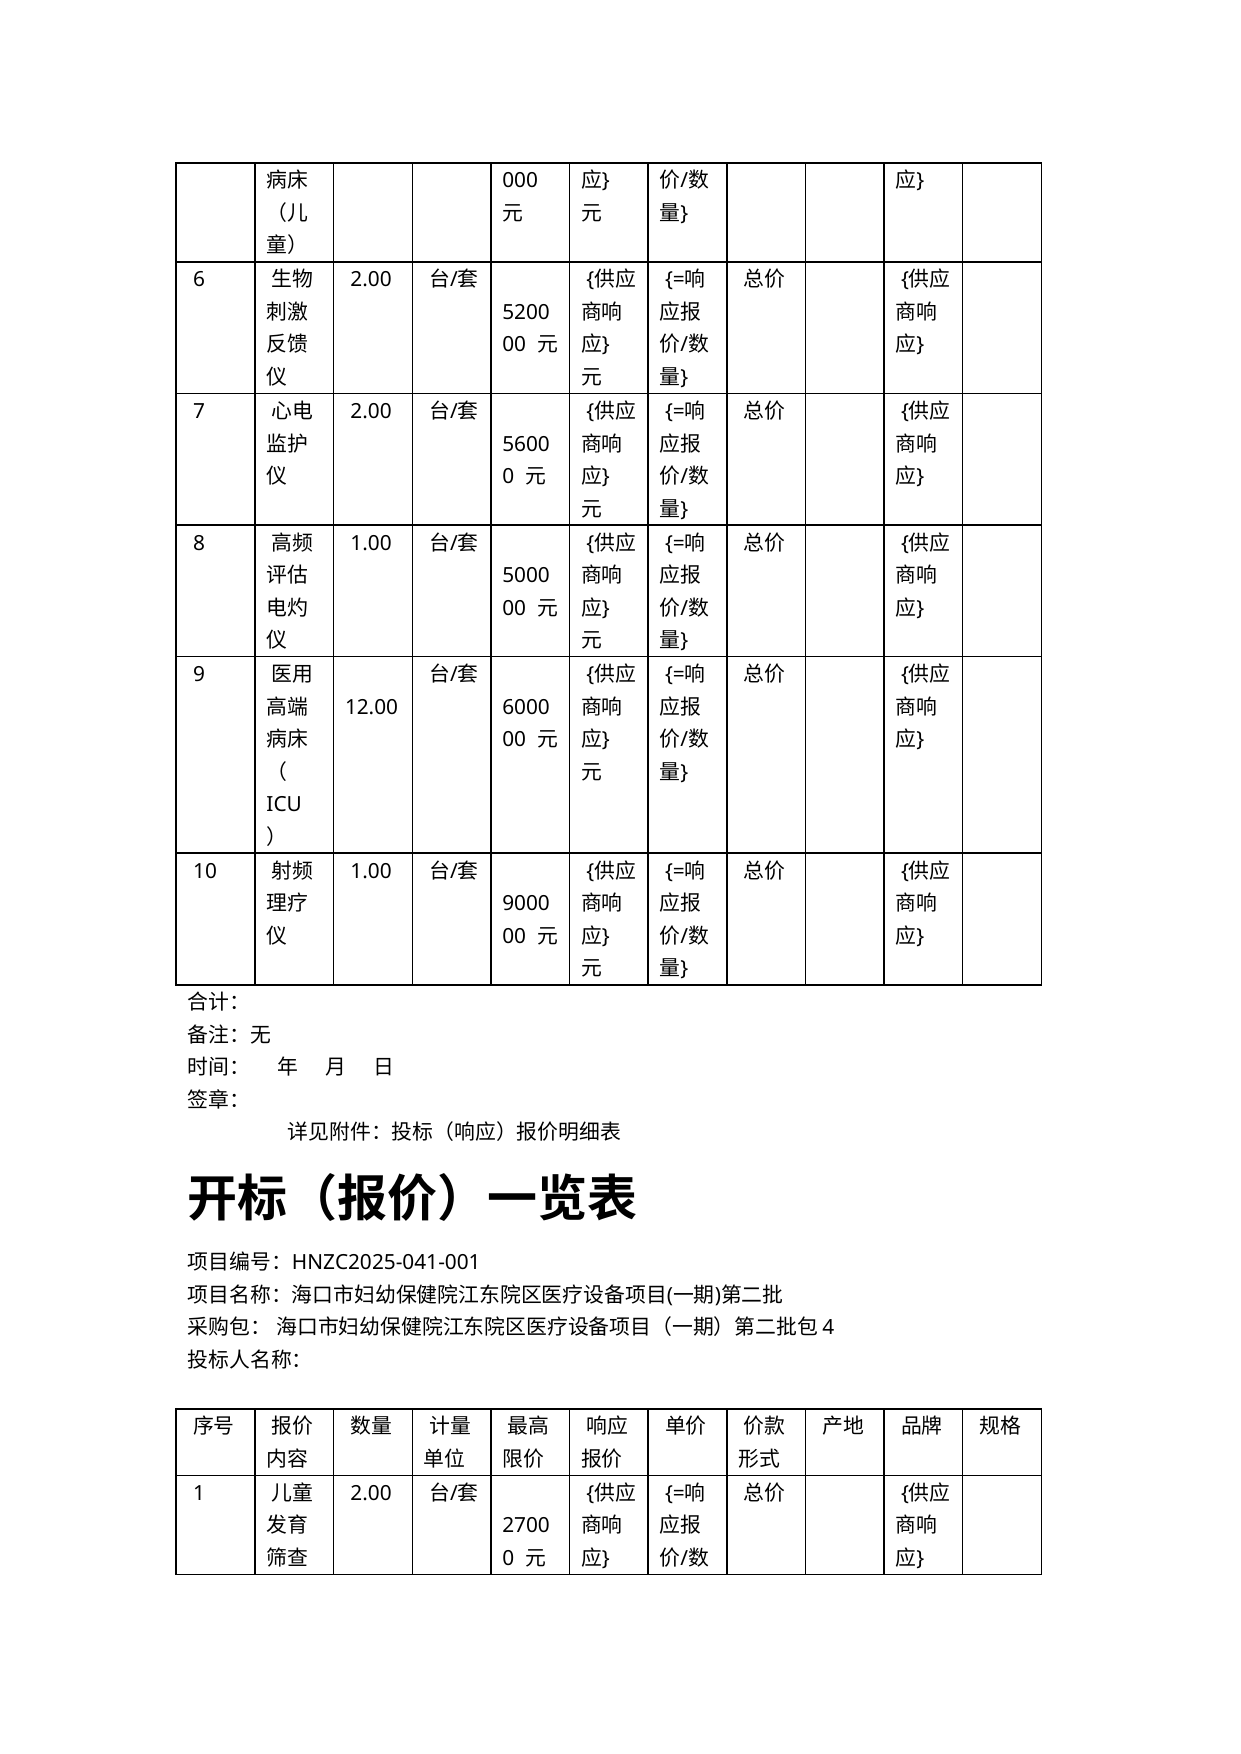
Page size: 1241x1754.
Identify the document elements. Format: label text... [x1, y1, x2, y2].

text 项目名称：海口市妇幼保健院江东院区医疗设备项目(一期)第二批 [187, 1278, 1053, 1310]
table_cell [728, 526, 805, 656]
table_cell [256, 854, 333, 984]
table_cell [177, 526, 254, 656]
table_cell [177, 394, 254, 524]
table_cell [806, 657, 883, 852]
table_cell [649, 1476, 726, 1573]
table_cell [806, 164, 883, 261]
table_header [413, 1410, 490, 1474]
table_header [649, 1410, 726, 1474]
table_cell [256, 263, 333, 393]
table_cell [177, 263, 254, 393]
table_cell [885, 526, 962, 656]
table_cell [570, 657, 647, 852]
text 时间： 年 月 日 [187, 1050, 1053, 1083]
text 签章： [187, 1083, 1053, 1115]
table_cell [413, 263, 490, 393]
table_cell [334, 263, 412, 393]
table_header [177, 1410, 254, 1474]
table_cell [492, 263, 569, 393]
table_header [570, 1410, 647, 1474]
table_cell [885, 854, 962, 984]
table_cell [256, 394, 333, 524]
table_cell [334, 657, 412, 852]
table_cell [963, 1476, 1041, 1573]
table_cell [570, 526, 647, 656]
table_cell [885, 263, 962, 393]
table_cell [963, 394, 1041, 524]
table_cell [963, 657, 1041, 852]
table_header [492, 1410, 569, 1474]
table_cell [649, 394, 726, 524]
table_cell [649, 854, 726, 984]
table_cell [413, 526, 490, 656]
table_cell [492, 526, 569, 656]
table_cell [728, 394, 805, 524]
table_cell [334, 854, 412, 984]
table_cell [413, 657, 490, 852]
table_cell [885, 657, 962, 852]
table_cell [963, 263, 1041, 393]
text 开标（报价）一览表 [187, 1148, 1053, 1245]
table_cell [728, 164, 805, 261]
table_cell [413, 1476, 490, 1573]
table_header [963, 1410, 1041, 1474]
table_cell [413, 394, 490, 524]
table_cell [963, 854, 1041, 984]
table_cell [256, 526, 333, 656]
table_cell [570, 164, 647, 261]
text 投标人名称： [187, 1343, 1053, 1375]
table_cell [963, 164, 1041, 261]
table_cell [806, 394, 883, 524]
text 备注：无 [187, 1018, 1053, 1050]
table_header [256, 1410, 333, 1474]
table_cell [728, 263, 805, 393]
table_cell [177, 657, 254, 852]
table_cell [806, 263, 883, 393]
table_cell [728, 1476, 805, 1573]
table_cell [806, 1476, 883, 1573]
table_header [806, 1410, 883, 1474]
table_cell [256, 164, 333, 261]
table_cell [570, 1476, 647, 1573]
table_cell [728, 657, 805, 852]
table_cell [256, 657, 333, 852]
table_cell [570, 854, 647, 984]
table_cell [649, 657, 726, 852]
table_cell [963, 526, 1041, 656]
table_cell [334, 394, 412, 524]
text 项目编号：HNZC2025-041-001 [187, 1245, 1053, 1278]
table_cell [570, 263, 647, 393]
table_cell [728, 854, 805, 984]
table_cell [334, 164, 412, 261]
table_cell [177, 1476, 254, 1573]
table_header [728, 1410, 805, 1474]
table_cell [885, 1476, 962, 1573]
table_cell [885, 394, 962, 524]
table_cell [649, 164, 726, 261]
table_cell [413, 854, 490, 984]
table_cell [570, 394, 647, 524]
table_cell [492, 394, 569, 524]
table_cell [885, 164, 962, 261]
text 采购包： 海口市妇幼保健院江东院区医疗设备项目（一期）第二批包4 [187, 1310, 1053, 1343]
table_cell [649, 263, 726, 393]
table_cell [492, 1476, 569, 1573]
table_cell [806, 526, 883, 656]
text 详见附件：投标（响应）报价明细表 [187, 1115, 1053, 1148]
text 合计： [187, 985, 1053, 1018]
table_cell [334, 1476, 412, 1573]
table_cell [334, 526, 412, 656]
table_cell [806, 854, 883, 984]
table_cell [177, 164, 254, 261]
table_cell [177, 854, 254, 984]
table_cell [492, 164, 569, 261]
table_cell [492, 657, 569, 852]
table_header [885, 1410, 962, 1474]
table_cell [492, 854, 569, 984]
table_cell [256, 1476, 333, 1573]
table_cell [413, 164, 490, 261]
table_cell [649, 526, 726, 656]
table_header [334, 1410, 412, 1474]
